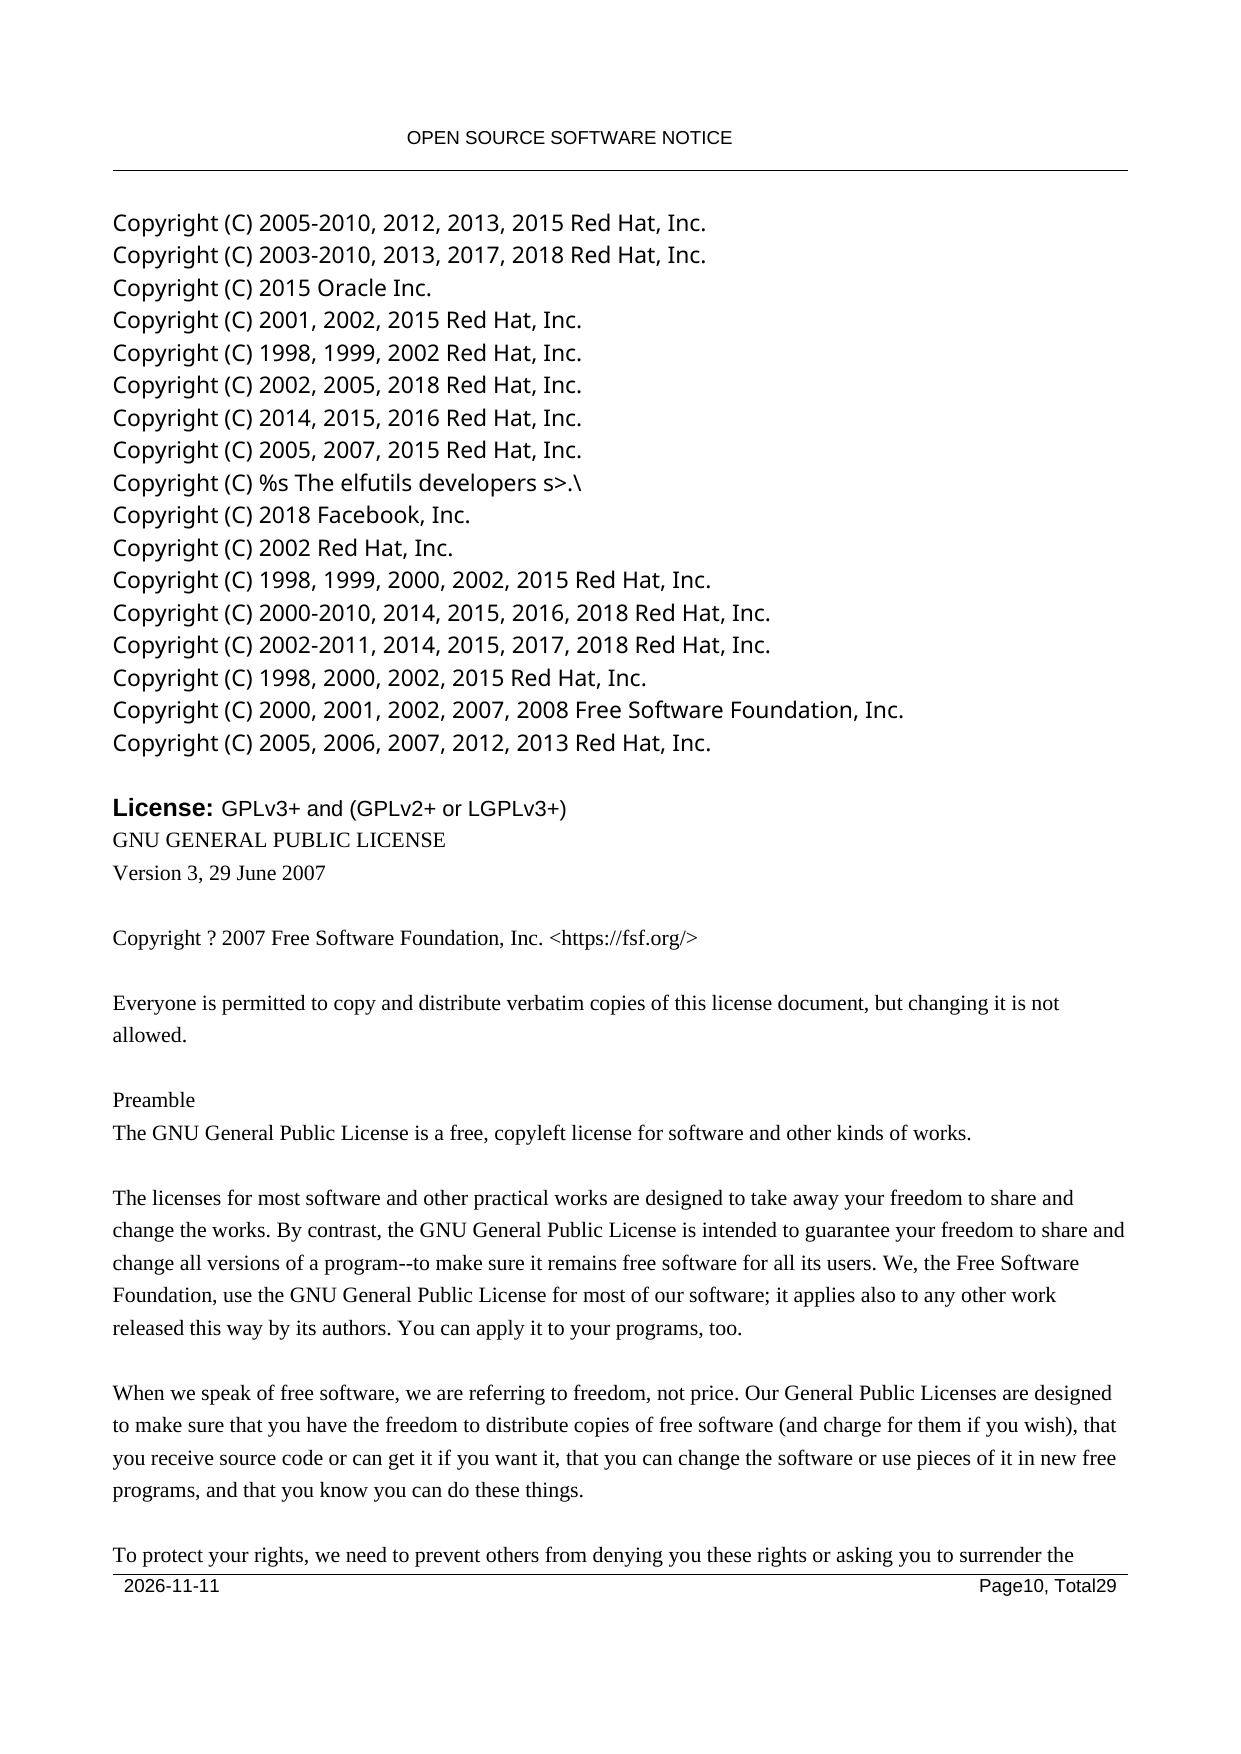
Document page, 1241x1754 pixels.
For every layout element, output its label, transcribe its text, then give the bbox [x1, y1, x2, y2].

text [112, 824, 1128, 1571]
text License: GPLv3+ and (GPLv2+ or LGPLv3+) [112, 791, 1128, 824]
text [112, 206, 1128, 791]
